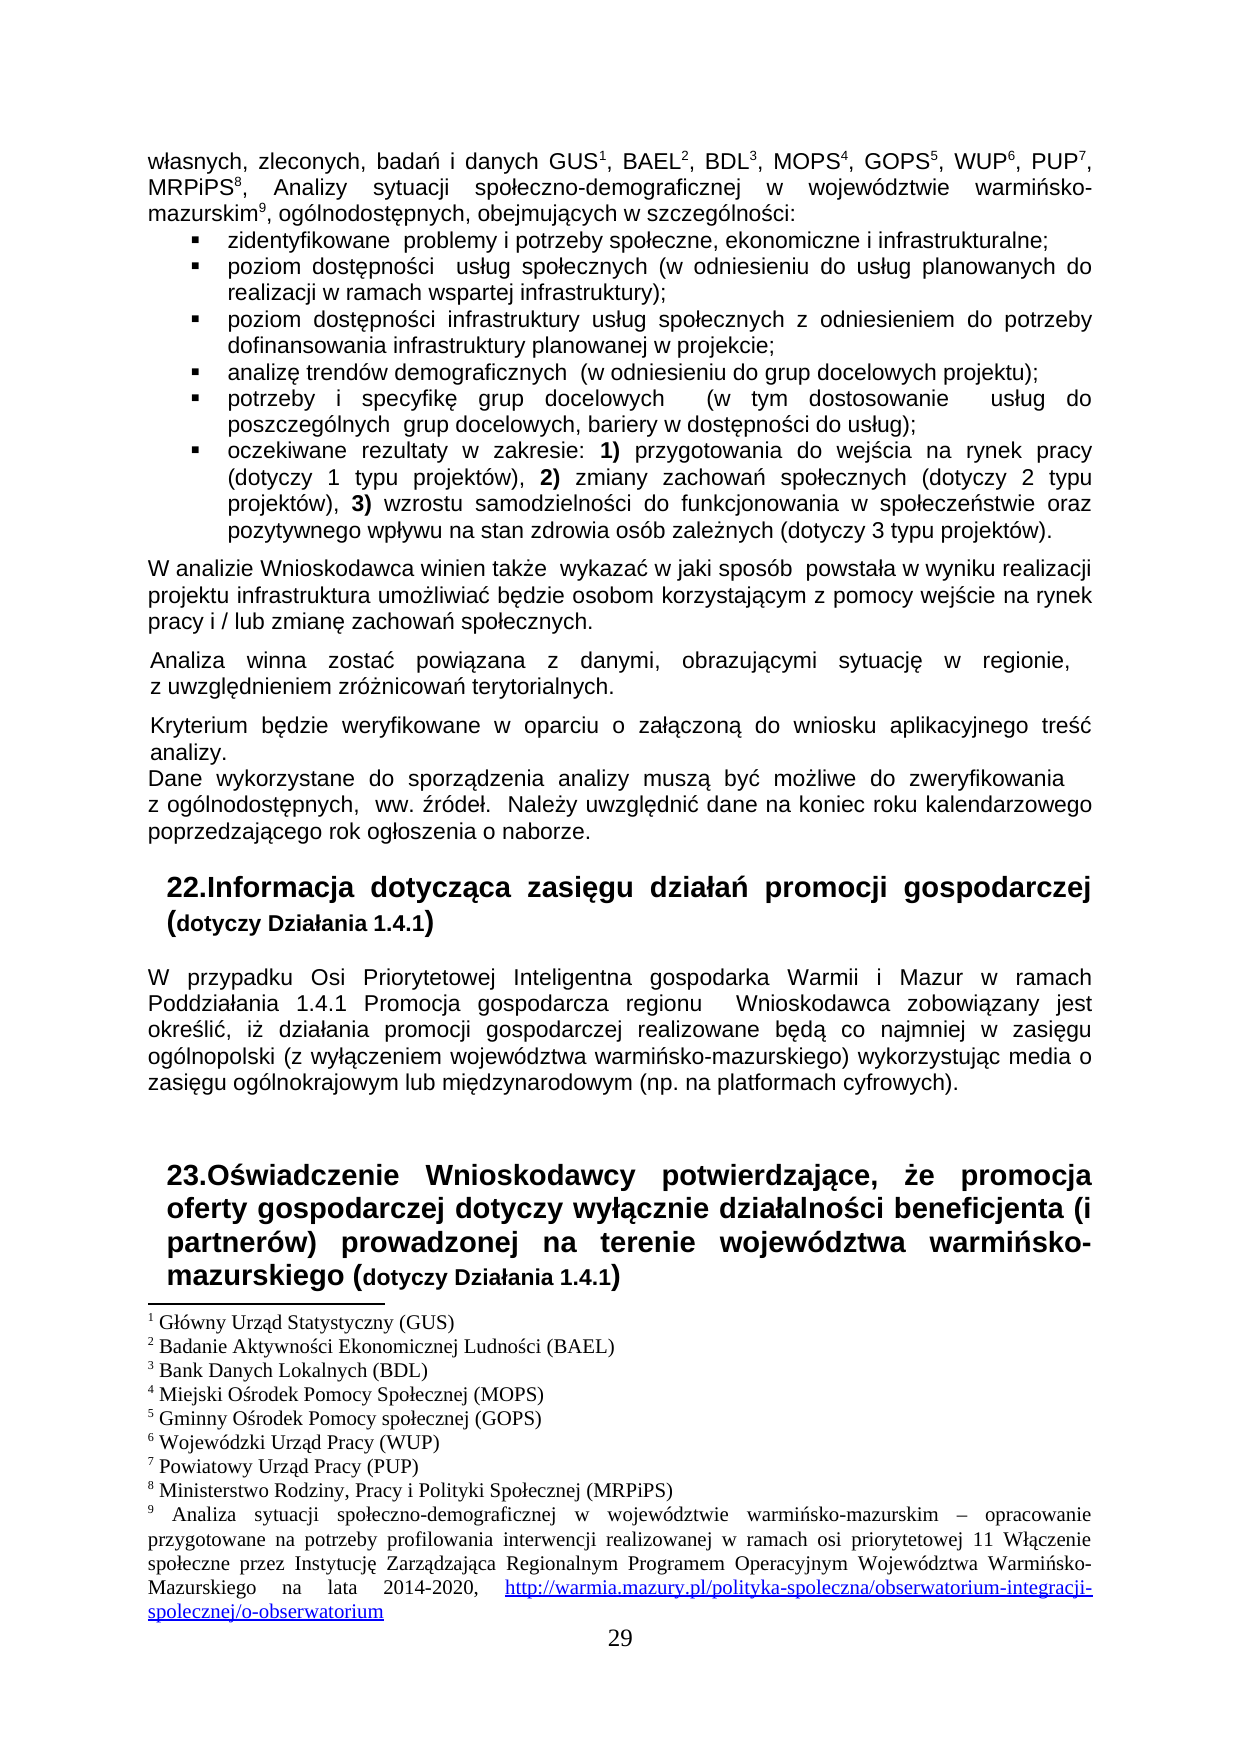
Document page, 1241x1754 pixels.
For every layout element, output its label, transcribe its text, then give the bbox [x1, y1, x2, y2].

list oczekiwane rezultaty w zakresie: 1) przygotowania do wejścia na rynek pracy (dotyczy 1 typu projektów), 2) zmiany zachowań społecznych (dotyczy 2 typu projektów), 3) wzrostu samodzielności do funkcjonowania w społeczeństwie oraz pozytywnego wpływu na stan zdrowia osób zależnych (dotyczy 3 typu projektów). [190, 437, 1093, 543]
list potrzeby i specyfikę grup docelowych (w tym dostosowanie usług do poszczególnych grup docelowych, bariery w dostępności do usług); [190, 385, 1093, 437]
list poziom dostępności usług społecznych (w odniesieniu do usług planowanych do realizacji w ramach wspartej infrastruktury); [190, 253, 1093, 306]
list 23.Oświadczenie Wnioskodawcy potwierdzające, że promocja oferty gospodarczej dotyczy wyłącznie działalności beneficjenta (i partnerów) prowadzonej na terenie województwa warmińsko-mazurskiego (dotyczy Działania 1.4.1) [166, 1158, 1093, 1292]
list zidentyfikowane problemy i potrzeby społeczne, ekonomiczne i infrastrukturalne; [190, 227, 1093, 253]
list poziom dostępności infrastruktury usług społecznych z odniesieniem do potrzeby dofinansowania infrastruktury planowanej w projekcie; [190, 306, 1093, 358]
text Kryterium będzie weryfikowane w oparciu o załączoną do wniosku aplikacyjnego treść analizy. [150, 712, 1093, 765]
text Analiza winna zostać powiązana z danymi, obrazującymi sytuację w regionie, z uwzględnieniem zróżnicowań terytorialnych. [150, 647, 1093, 700]
text W przypadku Osi Priorytetowej Inteligentna gospodarka Warmii i Mazur w ramach Poddziałania 1.4.1 Promocja gospodarcza regionu Wnioskodawca zobowiązany jest określić, iż działania promocji gospodarczej realizowane będą co najmniej w zasięgu ogólnopolski (z wyłączeniem województwa warmińsko-mazurskiego) wykorzystując media o zasięgu ogólnokrajowym lub międzynarodowym (np. na platformach cyfrowych). [148, 964, 1093, 1096]
list analizę trendów demograficznych (w odniesieniu do grup docelowych projektu); [190, 358, 1093, 385]
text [148, 148, 1093, 227]
text W analizie Wnioskodawca winien także wykazać w jaki sposób powstała w wyniku realizacji projektu infrastruktura umożliwiać będzie osobom korzystającym z pomocy wejście na rynek pracy i / lub zmianę zachowań społecznych. [148, 555, 1093, 634]
text Dane wykorzystane do sporządzenia analizy muszą być możliwe do zweryfikowania z ogólnodostępnych, ww. źródeł. Należy uwzględnić dane na koniec roku kalendarzowego poprzedzającego rok ogłoszenia o naborze. [148, 765, 1093, 844]
list 22.Informacja dotycząca zasięgu działań promocji gospodarczej (dotyczy Działania 1.4.1) [166, 870, 1093, 937]
